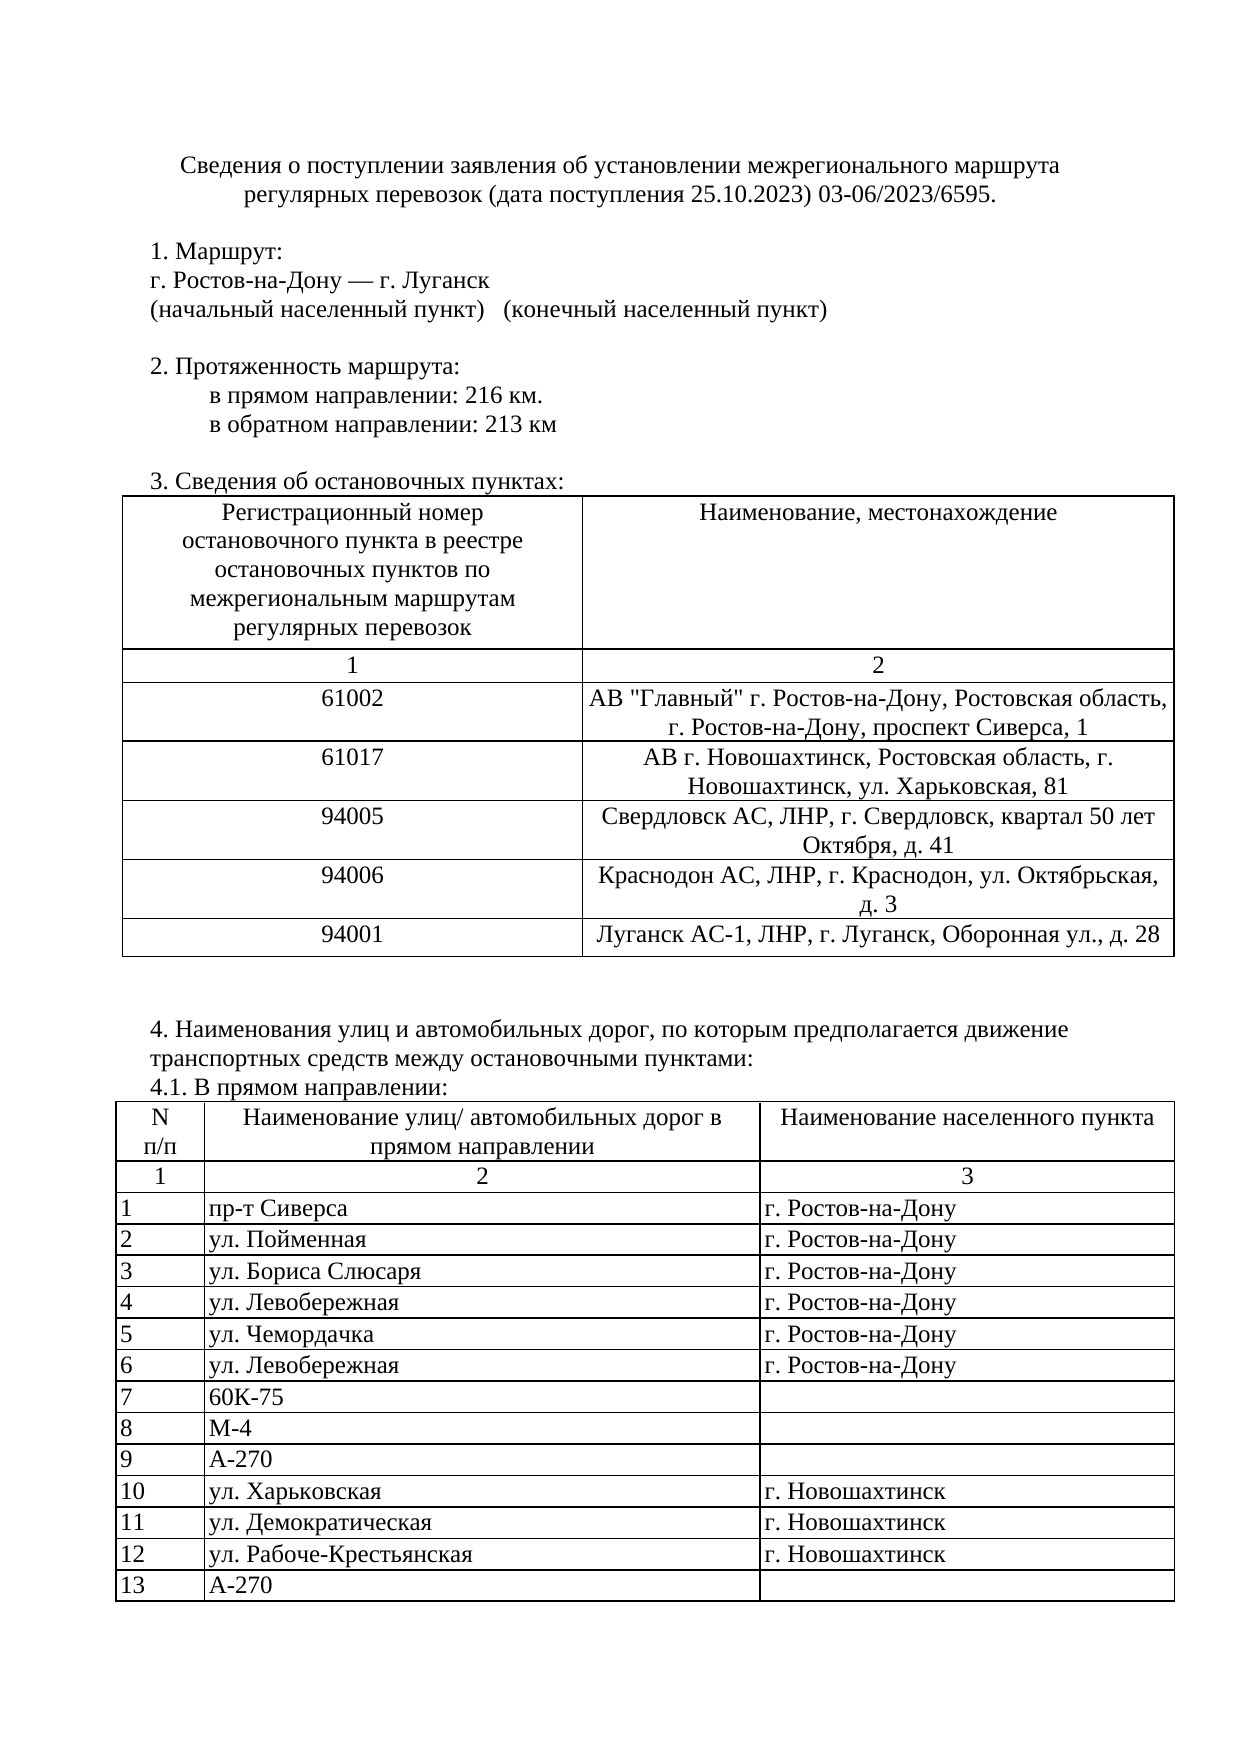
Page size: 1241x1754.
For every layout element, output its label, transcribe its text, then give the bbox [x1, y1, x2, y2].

text Сведения о поступлении заявления об установлении межрегионального маршрута регулярных перевозок (дата поступления 25.10.2023) 03-06/2023/6595. [150, 150, 1090, 207]
text 4. Наименования улиц и автомобильных дорог, по которым предполагается движение транспортных средств между остановочными пунктами: [150, 1014, 1090, 1072]
table_cell 94005 [123, 801, 582, 858]
text г. Ростов-на-Дону — г. Луганск [150, 265, 1090, 294]
table_cell Свердловск АС, ЛНР, г. Свердловск, квартал 50 лет Октября, д. 41 [583, 801, 1173, 858]
table_cell 2 [583, 650, 1173, 681]
table_cell г. Ростов-на-Дону [761, 1193, 1174, 1223]
table_cell г. Новошахтинск [761, 1508, 1174, 1537]
table_cell 7 [117, 1382, 204, 1412]
table_cell ул. Пойменная [205, 1225, 759, 1254]
table_cell пр-т Сиверса [205, 1193, 759, 1223]
table_cell 1 [117, 1193, 204, 1223]
table_cell г. Ростов-на-Дону [761, 1350, 1174, 1380]
table_cell г. Новошахтинск [761, 1476, 1174, 1506]
table_cell Краснодон АС, ЛНР, г. Краснодон, ул. Октябрьская, д. 3 [583, 860, 1173, 918]
table_cell 11 [117, 1508, 204, 1537]
table_cell 2 [205, 1162, 759, 1191]
text в обратном направлении: 213 км [150, 409, 1090, 437]
table_header Регистрационный номер остановочного пункта в реестре остановочных пунктов по межрегиональным маршрутам регулярных перевозок [123, 497, 582, 648]
table_cell 3 [761, 1162, 1174, 1191]
table_cell ул. Харьковская [205, 1476, 759, 1506]
table_cell 60К-75 [205, 1382, 759, 1412]
table_cell 5 [117, 1319, 204, 1349]
table_cell А-270 [205, 1445, 759, 1474]
table_cell [761, 1445, 1174, 1474]
text в прямом направлении: 216 км. [150, 380, 1090, 409]
table_cell г. Ростов-на-Дону [761, 1225, 1174, 1254]
table_cell г. Ростов-на-Дону [761, 1319, 1174, 1349]
text 2. Протяженность маршрута: [150, 351, 1090, 380]
text 4.1. В прямом направлении: [150, 1072, 1090, 1101]
table_cell 4 [117, 1287, 204, 1317]
table_cell ул. Чемордачка [205, 1319, 759, 1349]
table_cell 13 [117, 1571, 204, 1600]
table_cell ул. Левобережная [205, 1287, 759, 1317]
table_cell ул. Бориса Слюсаря [205, 1256, 759, 1286]
table_header N п/п [117, 1102, 204, 1160]
table_cell АВ "Главный" г. Ростов-на-Дону, Ростовская область, г. Ростов-на-Дону, проспект Сиверса, 1 [583, 683, 1173, 740]
table_cell [761, 1413, 1174, 1443]
table_cell 1 [123, 650, 582, 681]
table_cell 94001 [123, 919, 582, 956]
table_cell 10 [117, 1476, 204, 1506]
table_cell Луганск АС-1, ЛНР, г. Луганск, Оборонная ул., д. 28 [583, 919, 1173, 956]
table_cell 61017 [123, 742, 582, 799]
table_cell 12 [117, 1539, 204, 1569]
table_cell г. Ростов-на-Дону [761, 1287, 1174, 1317]
table_header Наименование, местонахождение [583, 497, 1173, 648]
table_cell 61002 [123, 683, 582, 740]
table_cell 2 [117, 1225, 204, 1254]
table_cell [761, 1382, 1174, 1412]
table_cell 94006 [123, 860, 582, 918]
table_header Наименование населенного пункта [761, 1102, 1174, 1160]
table_cell г. Ростов-на-Дону [761, 1256, 1174, 1286]
table_cell 6 [117, 1350, 204, 1380]
table_cell [761, 1571, 1174, 1600]
table_cell 1 [117, 1162, 204, 1191]
table_cell 3 [117, 1256, 204, 1286]
table_cell А-270 [205, 1571, 759, 1600]
table_cell 9 [117, 1445, 204, 1474]
table_cell г. Новошахтинск [761, 1539, 1174, 1569]
table_cell ул. Левобережная [205, 1350, 759, 1380]
table_cell ул. Рабоче-Крестьянская [205, 1539, 759, 1569]
table_header Наименование улиц/ автомобильных дорог в прямом направлении [205, 1102, 760, 1160]
table_cell ул. Демократическая [205, 1508, 759, 1537]
text 1. Маршрут: [150, 236, 1090, 265]
table_cell АВ г. Новошахтинск, Ростовская область, г. Новошахтинск, ул. Харьковская, 81 [583, 742, 1173, 799]
text 3. Сведения об остановочных пунктах: [150, 466, 1090, 495]
table_cell 8 [117, 1413, 204, 1443]
table_cell М-4 [205, 1413, 759, 1443]
text (начальный населенный пункт) (конечный населенный пункт) [150, 294, 1090, 322]
